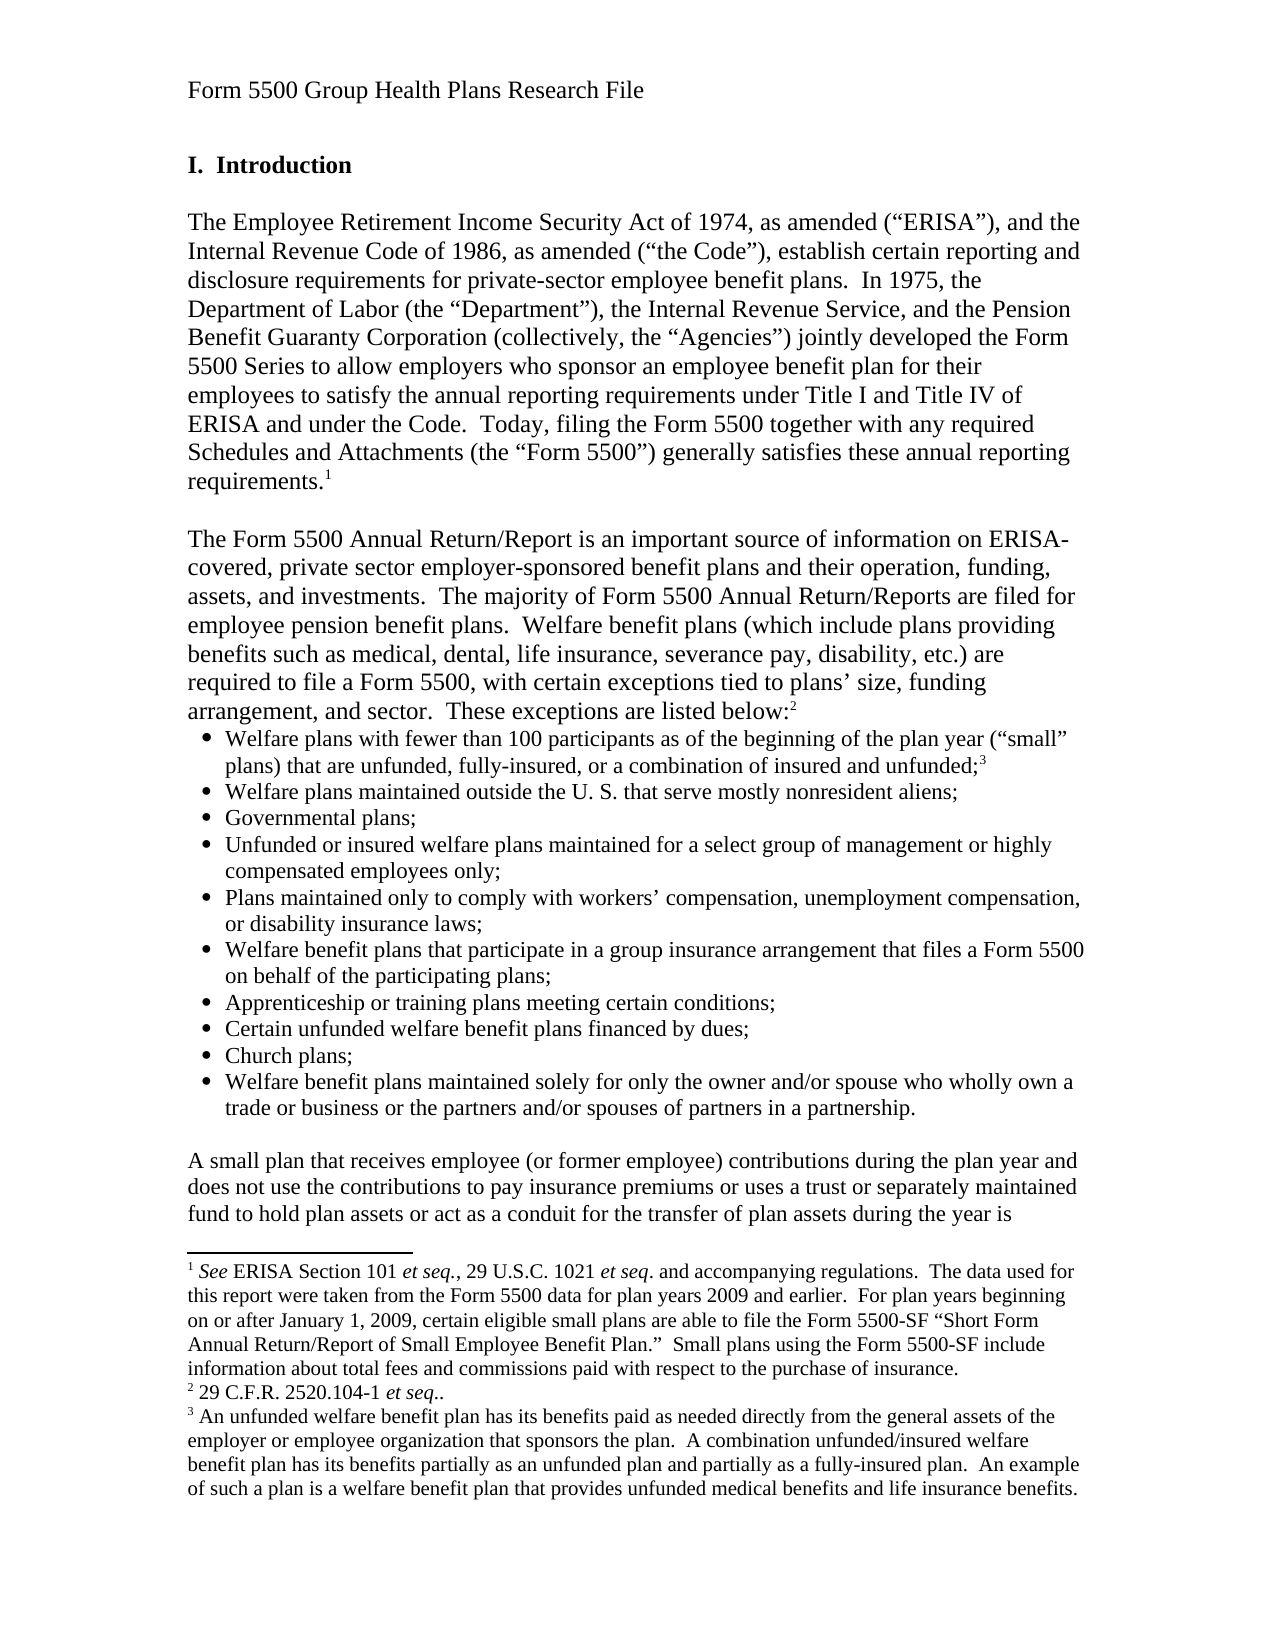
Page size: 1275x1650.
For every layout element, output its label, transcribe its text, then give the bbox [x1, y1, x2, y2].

subtitle The Employee Retirement Income Security Act of 1974, as amended (“ERISA”), and the Internal Revenue Code of 1986, as amended (“the Code”), establish certain reporting and disclosure requirements for private-sector employee benefit plans. In 1975, the Department of Labor (the “Department”), the Internal Revenue Service, and the Pension Benefit Guaranty Corporation (collectively, the “Agencies”) jointly developed the Form 5500 Series to allow employers who sponsor an employee benefit plan for their employees to satisfy the annual reporting requirements under Title I and Title IV of ERISA and under the Code. Today, filing the Form 5500 together with any required Schedules and Attachments (the “Form 5500”) generally satisfies these annual reporting requirements. [187, 207, 1087, 495]
list Unfunded or insured welfare plans maintained for a select group of management or highly compensated employees only; [202, 831, 1087, 883]
list Certain unfunded welfare benefit plans financed by dues; [202, 1015, 1087, 1042]
list Church plans; [202, 1042, 1087, 1068]
list Apprenticeship or training plans meeting certain conditions; [202, 989, 1087, 1015]
list Governmental plans; [202, 804, 1087, 831]
list Welfare benefit plans that participate in a group insurance arrangement that files a Form 5500 on behalf of the participating plans; [202, 936, 1087, 989]
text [187, 1147, 1087, 1226]
subtitle I. Introduction [187, 150, 1087, 179]
list Welfare benefit plans maintained solely for only the owner and/or spouse who wholly own a trade or business or the partners and/or spouses of partners in a partnership. [202, 1068, 1087, 1121]
list Welfare plans with fewer than 100 participants as of the beginning of the plan year (“small” plans) that are unfunded, fully-insured, or a combination of insured and unfunded; [202, 725, 1087, 778]
list Plans maintained only to comply with workers’ compensation, unemployment compensation, or disability insurance laws; [202, 883, 1087, 936]
list Welfare plans maintained outside the that serve mostly nonresident aliens; [202, 778, 1087, 804]
text The Form 5500 Annual Return/Report is an important source of information on ERISA-covered, private sector employer-sponsored benefit plans and their operation, funding, assets, and investments. The majority of Form 5500 Annual Return/Reports are filed for employee pension benefit plans. Welfare benefit plans (which include plans providing benefits such as medical, dental, life insurance, severance pay, disability, etc.) are required to file a Form 5500, with certain exceptions tied to plans’ size, funding arrangement, and sector. These exceptions are listed below: [187, 524, 1087, 725]
